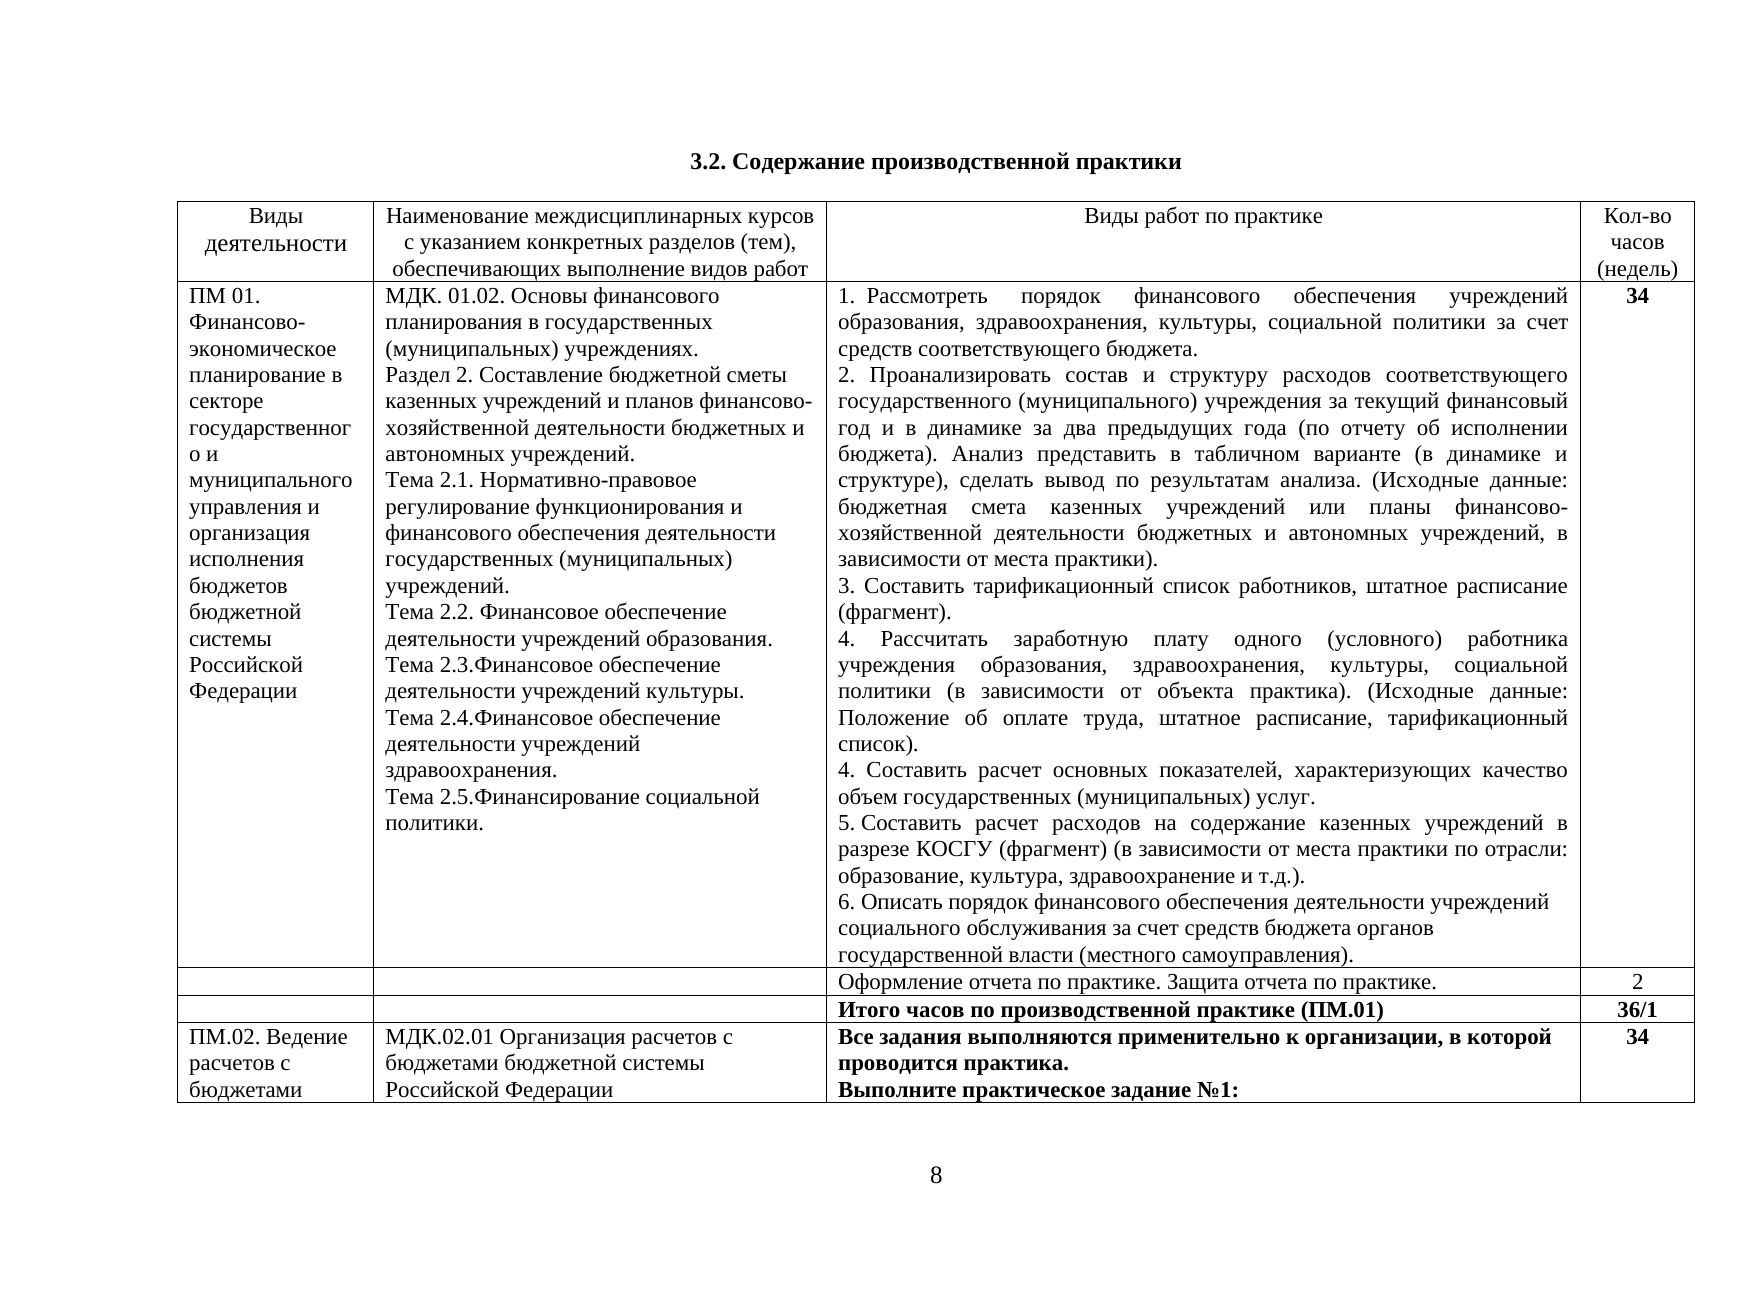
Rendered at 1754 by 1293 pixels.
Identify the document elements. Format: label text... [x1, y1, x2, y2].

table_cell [374, 1023, 826, 1102]
table_cell [178, 968, 373, 994]
table_cell 34 [1581, 282, 1694, 967]
table_cell Итого часов по производственной практике (ПМ.01) [827, 996, 1580, 1022]
table_cell ПМ 01. Финансово-экономическое планирование в секторе государственного и муниципального управления и организация исполнения бюджетов бюджетной системы Российской Федерации [178, 282, 373, 967]
table_header Наименование междисциплинарных курсов с указанием конкретных разделов (тем), обеспечивающих выполнение видов работ [374, 202, 826, 281]
table_header Виды работ по практике [827, 202, 1580, 281]
table_header Виды деятельности [178, 202, 373, 281]
table_cell МДК. 01.02. Основы финансового планирования в государственных (муниципальных) учреждениях. Раздел 2. Составление бюджетной сметы казенных учреждений и планов финансово-хозяйственной деятельности бюджетных и автономных учреждений. Тема 2.1. Нормативно-правовое регулирование функционирования и финансового обеспечения деятельности государственных (муниципальных) учреждений. Тема 2.2. Финансовое обеспечение деятельности учреждений образования. Тема 2.3.Финансовое обеспечение деятельности учреждений культуры. Тема 2.4.Финансовое обеспечение деятельности учреждений здравоохранения. Тема 2.5.Финансирование социальной политики. [374, 282, 826, 967]
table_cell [178, 1023, 373, 1102]
table_cell [374, 996, 826, 1022]
table_cell [374, 968, 826, 994]
table_cell [178, 996, 373, 1022]
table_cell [827, 1023, 1580, 1102]
table_header Кол-во часов (недель) [1581, 202, 1694, 281]
table_cell Оформление отчета по практике. Защита отчета по практике. [827, 968, 1580, 994]
table_cell 36/1 [1581, 996, 1694, 1022]
table_cell 2 [1581, 968, 1694, 994]
table_cell 1. Рассмотреть порядок финансового обеспечения учреждений образования, здравоохранения, культуры, социальной политики за счет средств соответствующего бюджета. 2. Проанализировать состав и структуру расходов соответствующего государственного (муниципального) учреждения за текущий финансовый год и в динамике за два предыдущих года (по отчету об исполнении бюджета). Анализ представить в табличном варианте (в динамике и структуре), сделать вывод по результатам анализа. (Исходные данные: бюджетная смета казенных учреждений или планы финансово-хозяйственной деятельности бюджетных и автономных учреждений, в зависимости от места практики). 3. Составить тарификационный список работников, штатное расписание (фрагмент). 4. Рассчитать заработную плату одного (условного) работника учреждения образования, здравоохранения, культуры, социальной политики (в зависимости от объекта практика). (Исходные данные: Положение об оплате труда, штатное расписание, тарификационный список). 4. Составить расчет основных показателей, характеризующих качество объем государственных (муниципальных) услуг. 5. Составить расчет расходов на содержание казенных учреждений в разрезе КОСГУ (фрагмент) (в зависимости от места практики по отрасли: образование, культура, здравоохранение и т.д.). 6. Описать порядок финансового обеспечения деятельности учреждений социального обслуживания за счет средств бюджета органов государственной власти (местного самоуправления). [827, 282, 1580, 967]
table_cell 34 [1581, 1023, 1694, 1102]
text 3.2. Содержание производственной практики [177, 147, 1695, 174]
